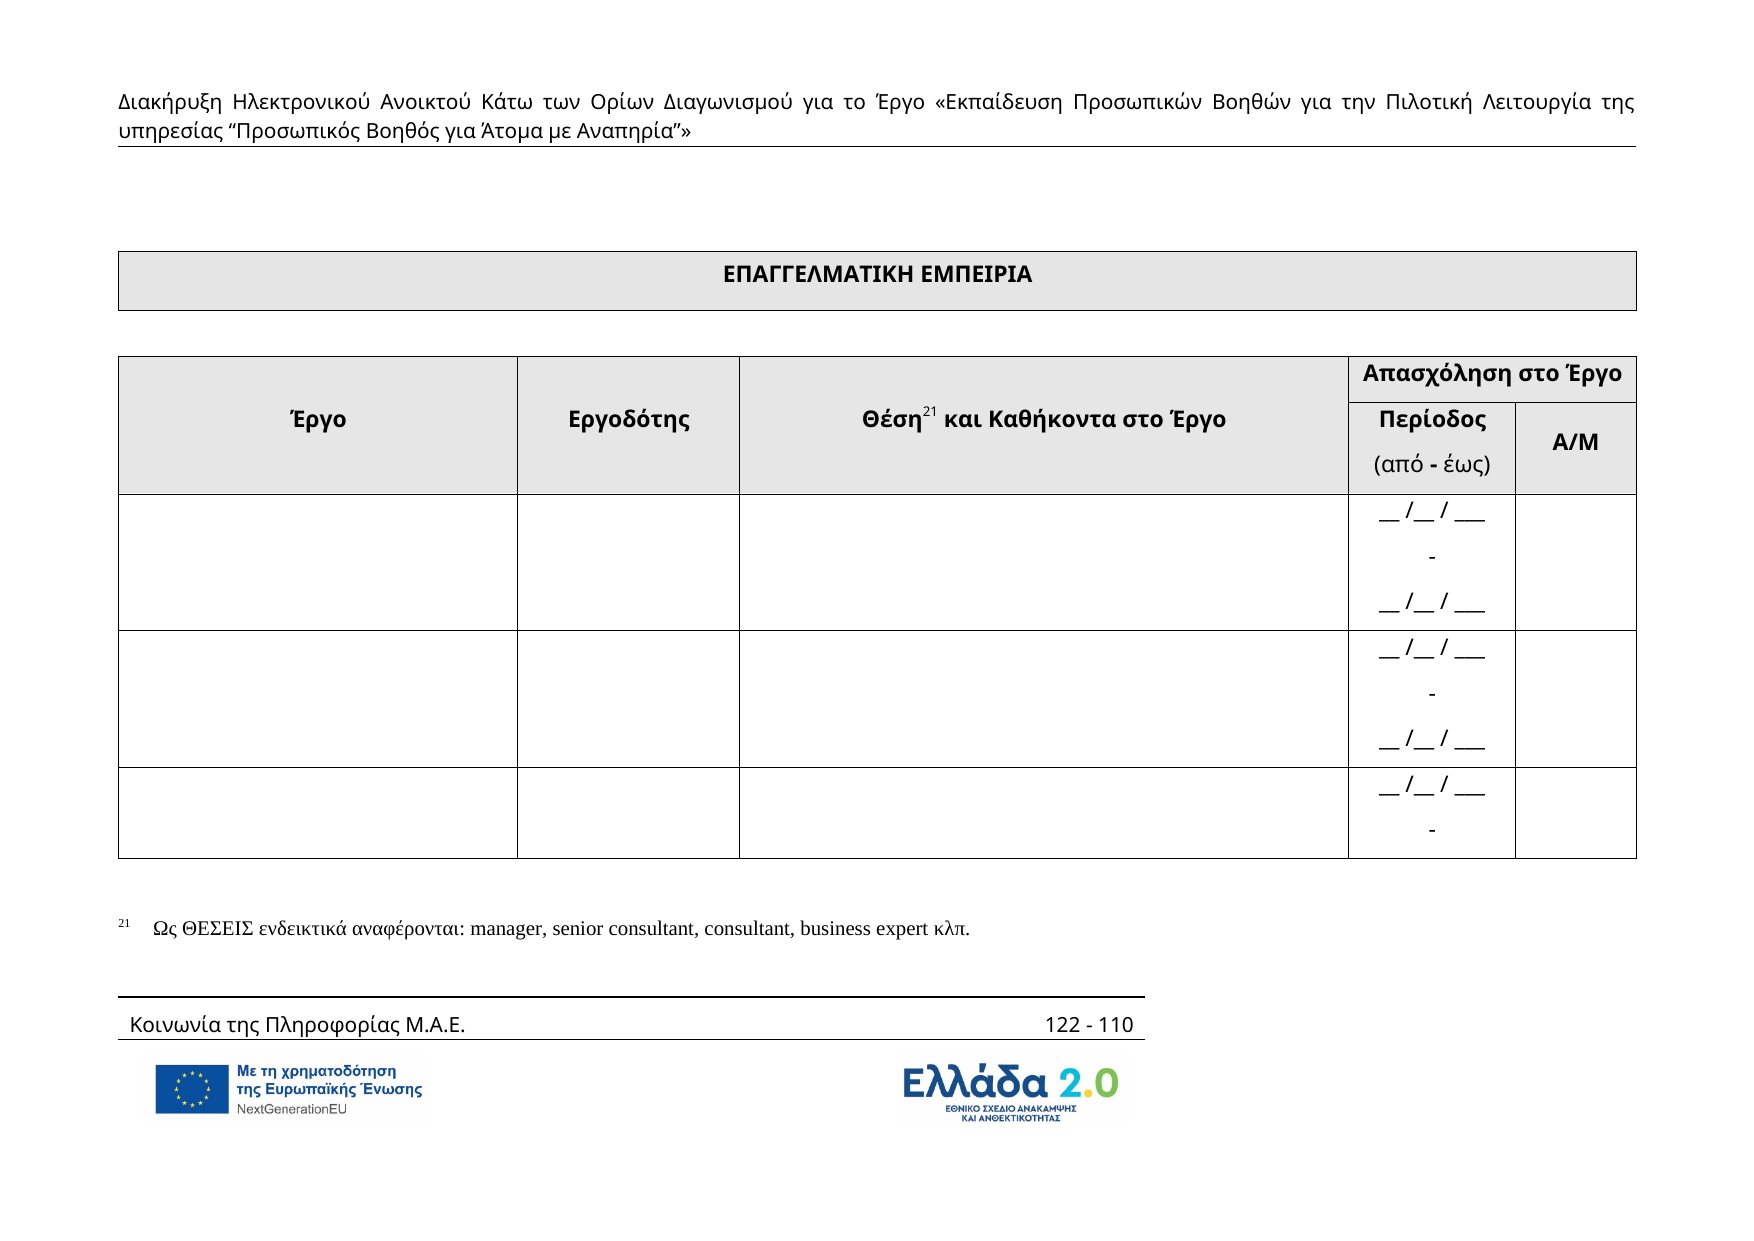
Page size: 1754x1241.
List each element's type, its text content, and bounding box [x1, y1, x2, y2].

table_cell [119, 495, 517, 630]
table_cell __ /__ / ___ - __ /__ / ___ [1349, 631, 1515, 767]
table_header Έργο [119, 357, 517, 493]
table_cell [740, 631, 1348, 767]
table_cell [119, 631, 517, 767]
table_header Εργοδότης [518, 357, 739, 493]
table_cell [1516, 631, 1636, 767]
table_cell __ /__ / ___ - __ /__ / ___ [1349, 768, 1515, 858]
table_header Απασχόληση στο Έργο [1349, 357, 1636, 402]
table_cell [518, 768, 739, 858]
table_header Θέση και Καθήκοντα στο Έργο [740, 357, 1348, 493]
table_cell [518, 495, 739, 630]
table_cell [740, 768, 1348, 858]
table_cell [1516, 495, 1636, 630]
table_header ΕΠΑΓΓΕΛΜΑΤΙΚΗ ΕΜΠΕΙΡΙΑ [119, 252, 1636, 310]
table_cell [1516, 768, 1636, 858]
table_cell __ /__ / ___ - __ /__ / ___ [1349, 495, 1515, 630]
table_cell Α/Μ [1516, 403, 1636, 493]
table_cell [740, 495, 1348, 630]
table_cell [518, 631, 739, 767]
table_cell Περίοδος (από - έως) [1349, 403, 1515, 493]
table_cell [119, 768, 517, 858]
